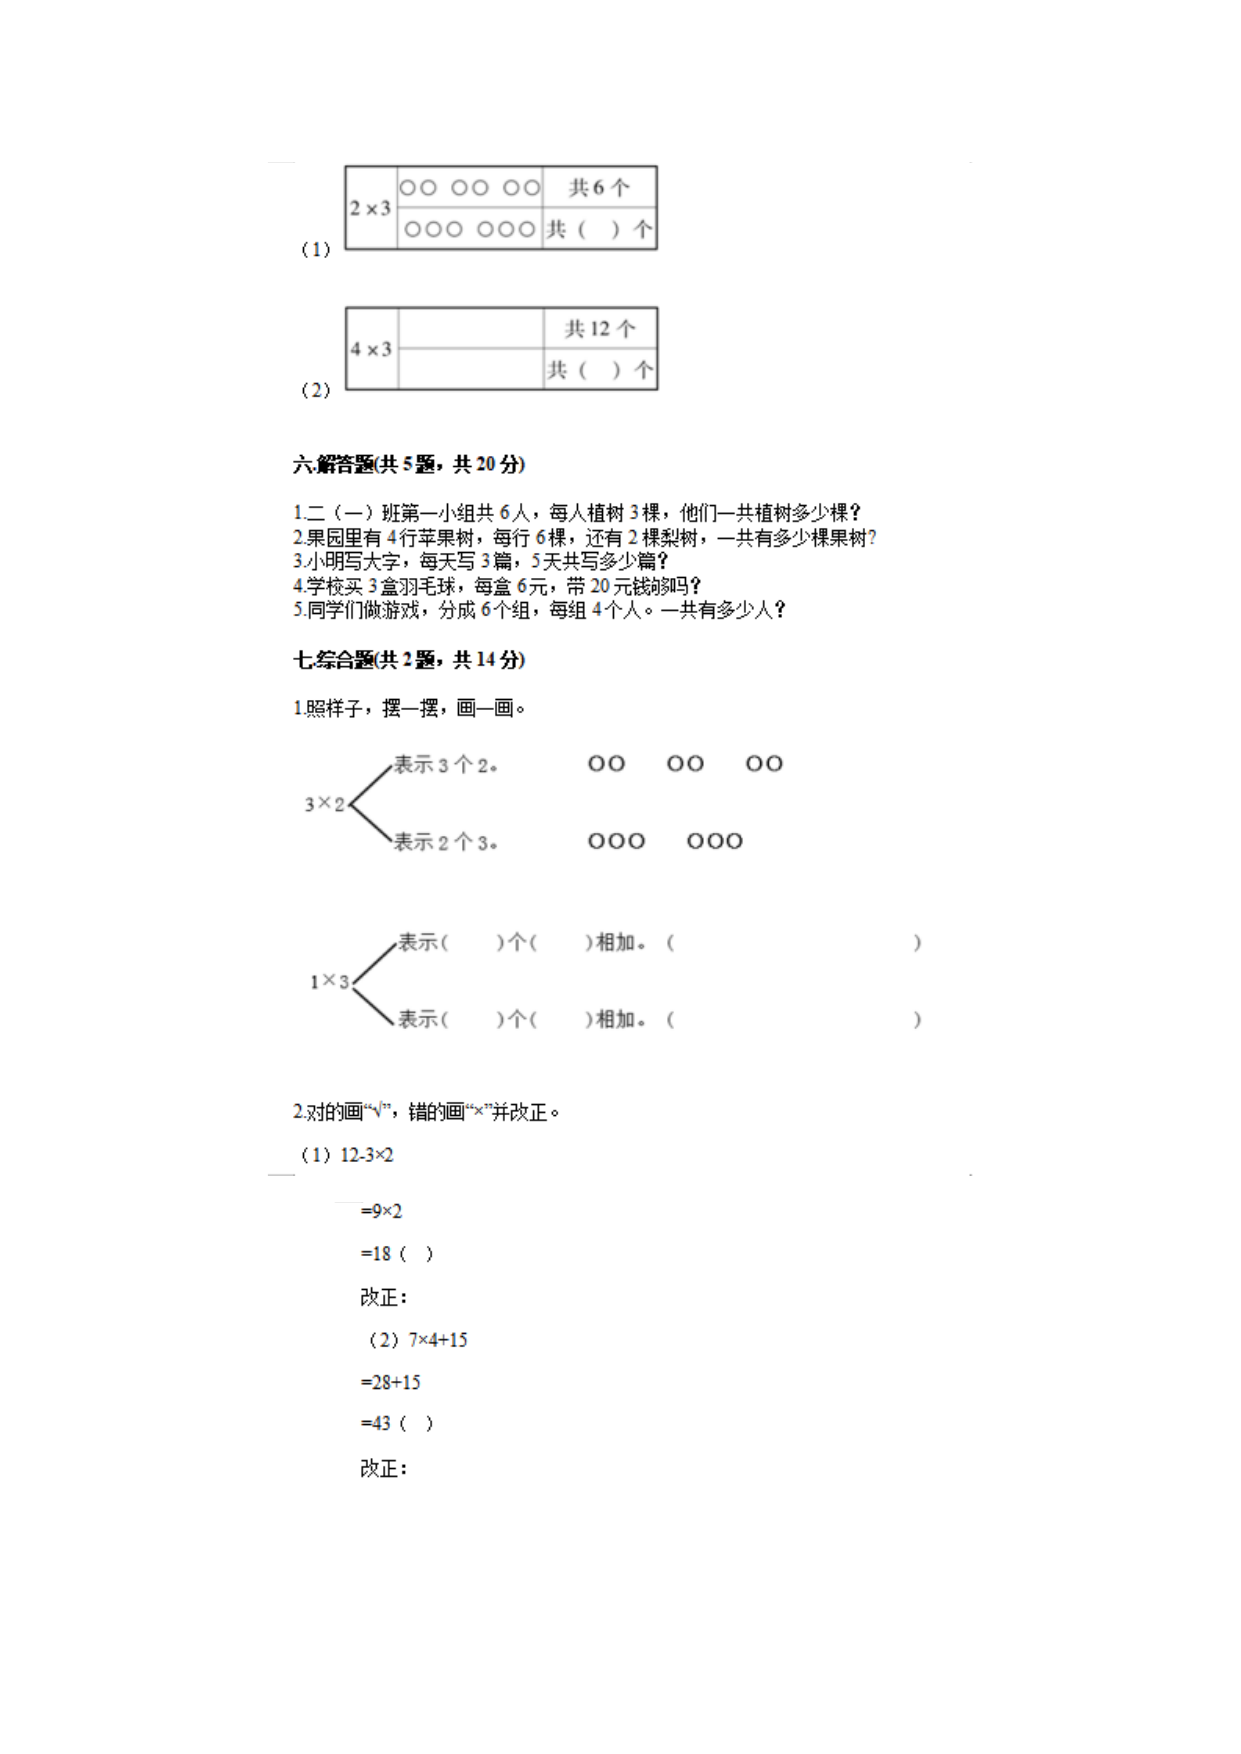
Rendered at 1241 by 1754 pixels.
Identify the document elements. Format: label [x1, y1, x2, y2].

picture [332, 1202, 908, 1490]
picture [267, 162, 973, 1176]
